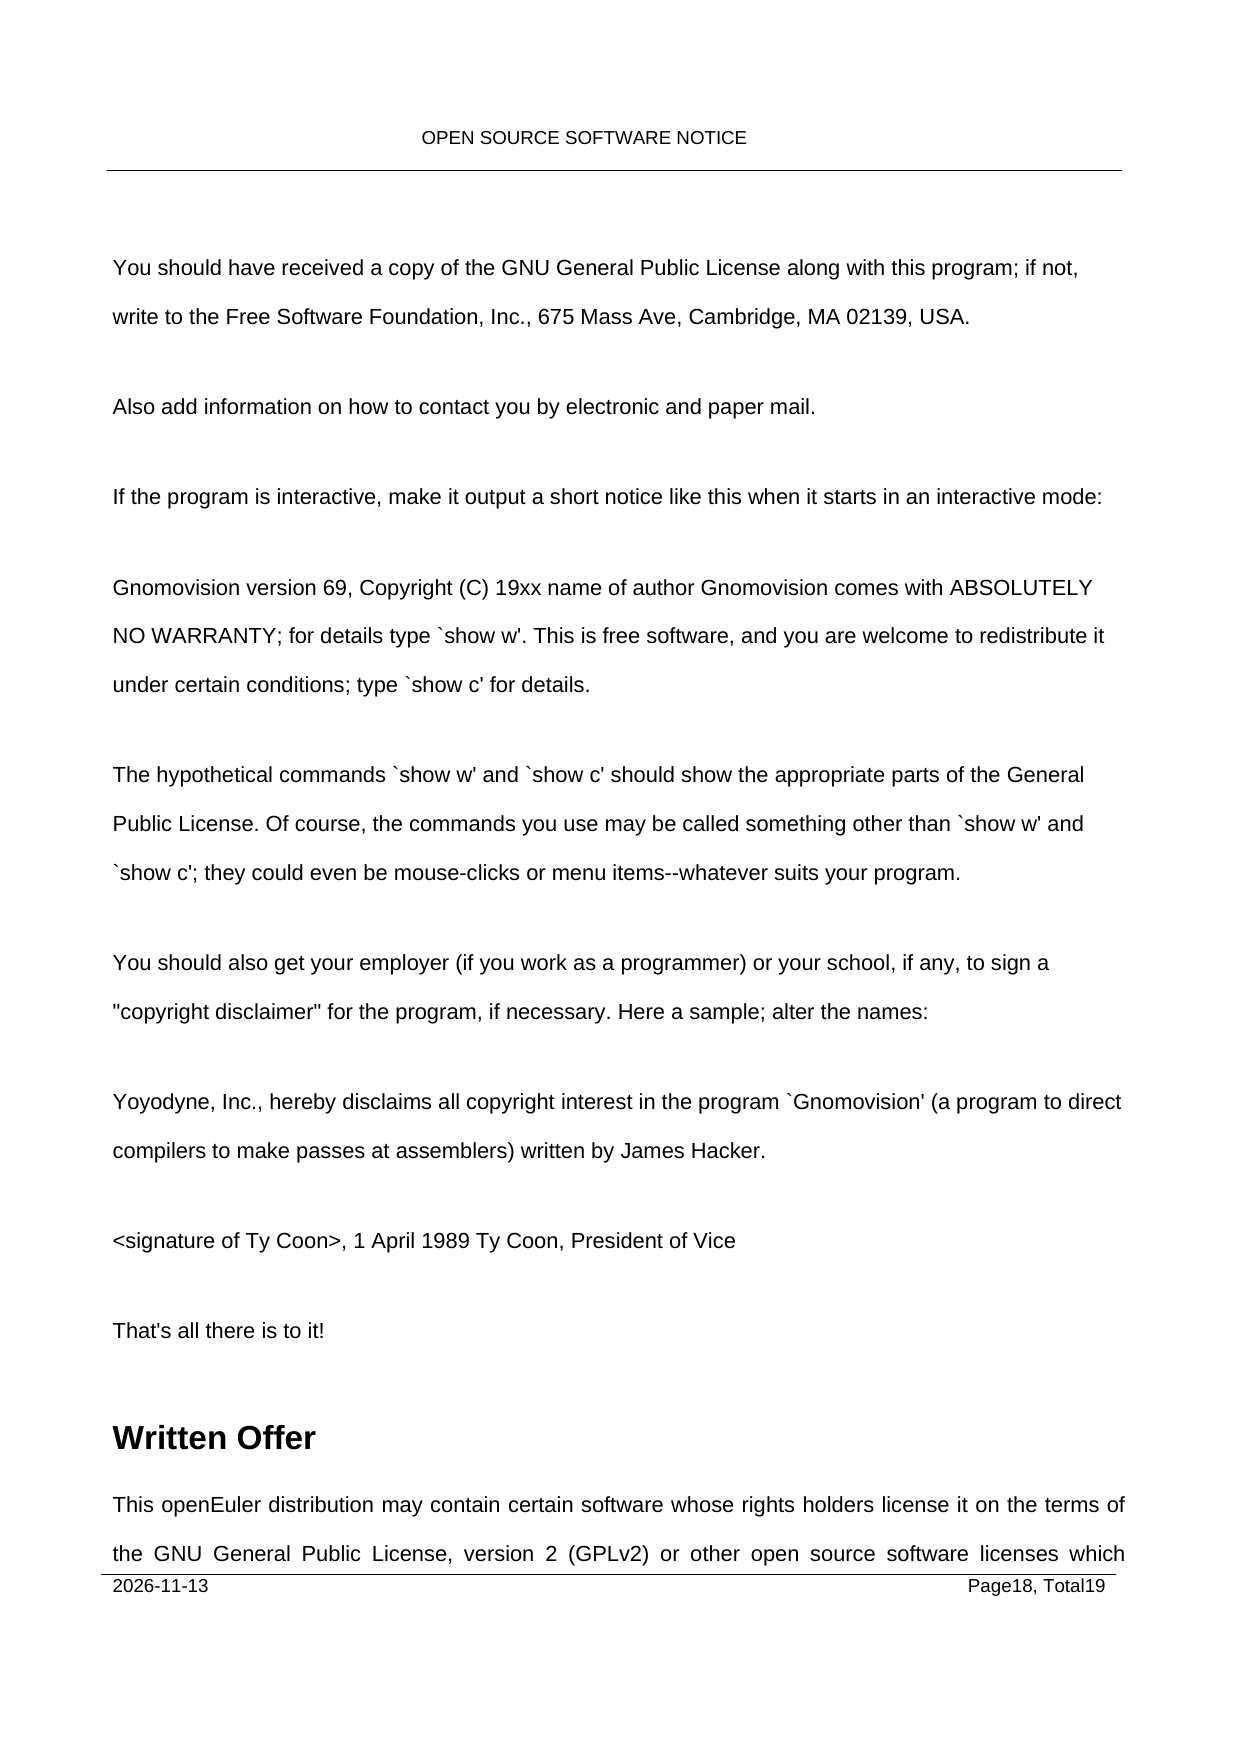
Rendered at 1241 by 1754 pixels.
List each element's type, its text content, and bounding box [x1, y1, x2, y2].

text That's all there is to it! [112, 1314, 1128, 1347]
text Also add information on how to contact you by electronic and paper mail. [112, 390, 1128, 423]
text Gnomovision version 69, Copyright (C) 19xx name of author Gnomovision comes with ABSOLUTELY NO WARRANTY; for details type `show w'. This is free software, and you are welcome to redistribute it under certain conditions; type `show c' for details. [112, 571, 1128, 701]
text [112, 1489, 1128, 1570]
text You should also get your employer (if you work as a programmer) or your school, if any, to sign a "copyright disclaimer" for the program, if necessary. Here a sample; alter the names: [112, 946, 1128, 1027]
text Yoyodyne, Inc., hereby disclaims all copyright interest in the program `Gnomovision' (a program to direct compilers to make passes at assemblers) written by James Hacker. [112, 1085, 1128, 1166]
text You should have received a copy of the GNU General Public License along with this program; if not, write to the Free Software Foundation, Inc., 675 Mass Ave, Cambridge, MA 02139, USA. [112, 251, 1128, 333]
text <signature of Ty Coon>, 1 April 1989 Ty Coon, President of Vice [112, 1224, 1128, 1257]
text Written Offer [112, 1404, 1128, 1469]
text If the program is interactive, make it output a short notice like this when it starts in an interactive mode: [112, 481, 1128, 513]
text The hypothetical commands `show w' and `show c' should show the appropriate parts of the General Public License. Of course, the commands you use may be called something other than `show w' and `show c'; they could even be mouse-clicks or menu items--whatever suits your program. [112, 758, 1128, 888]
